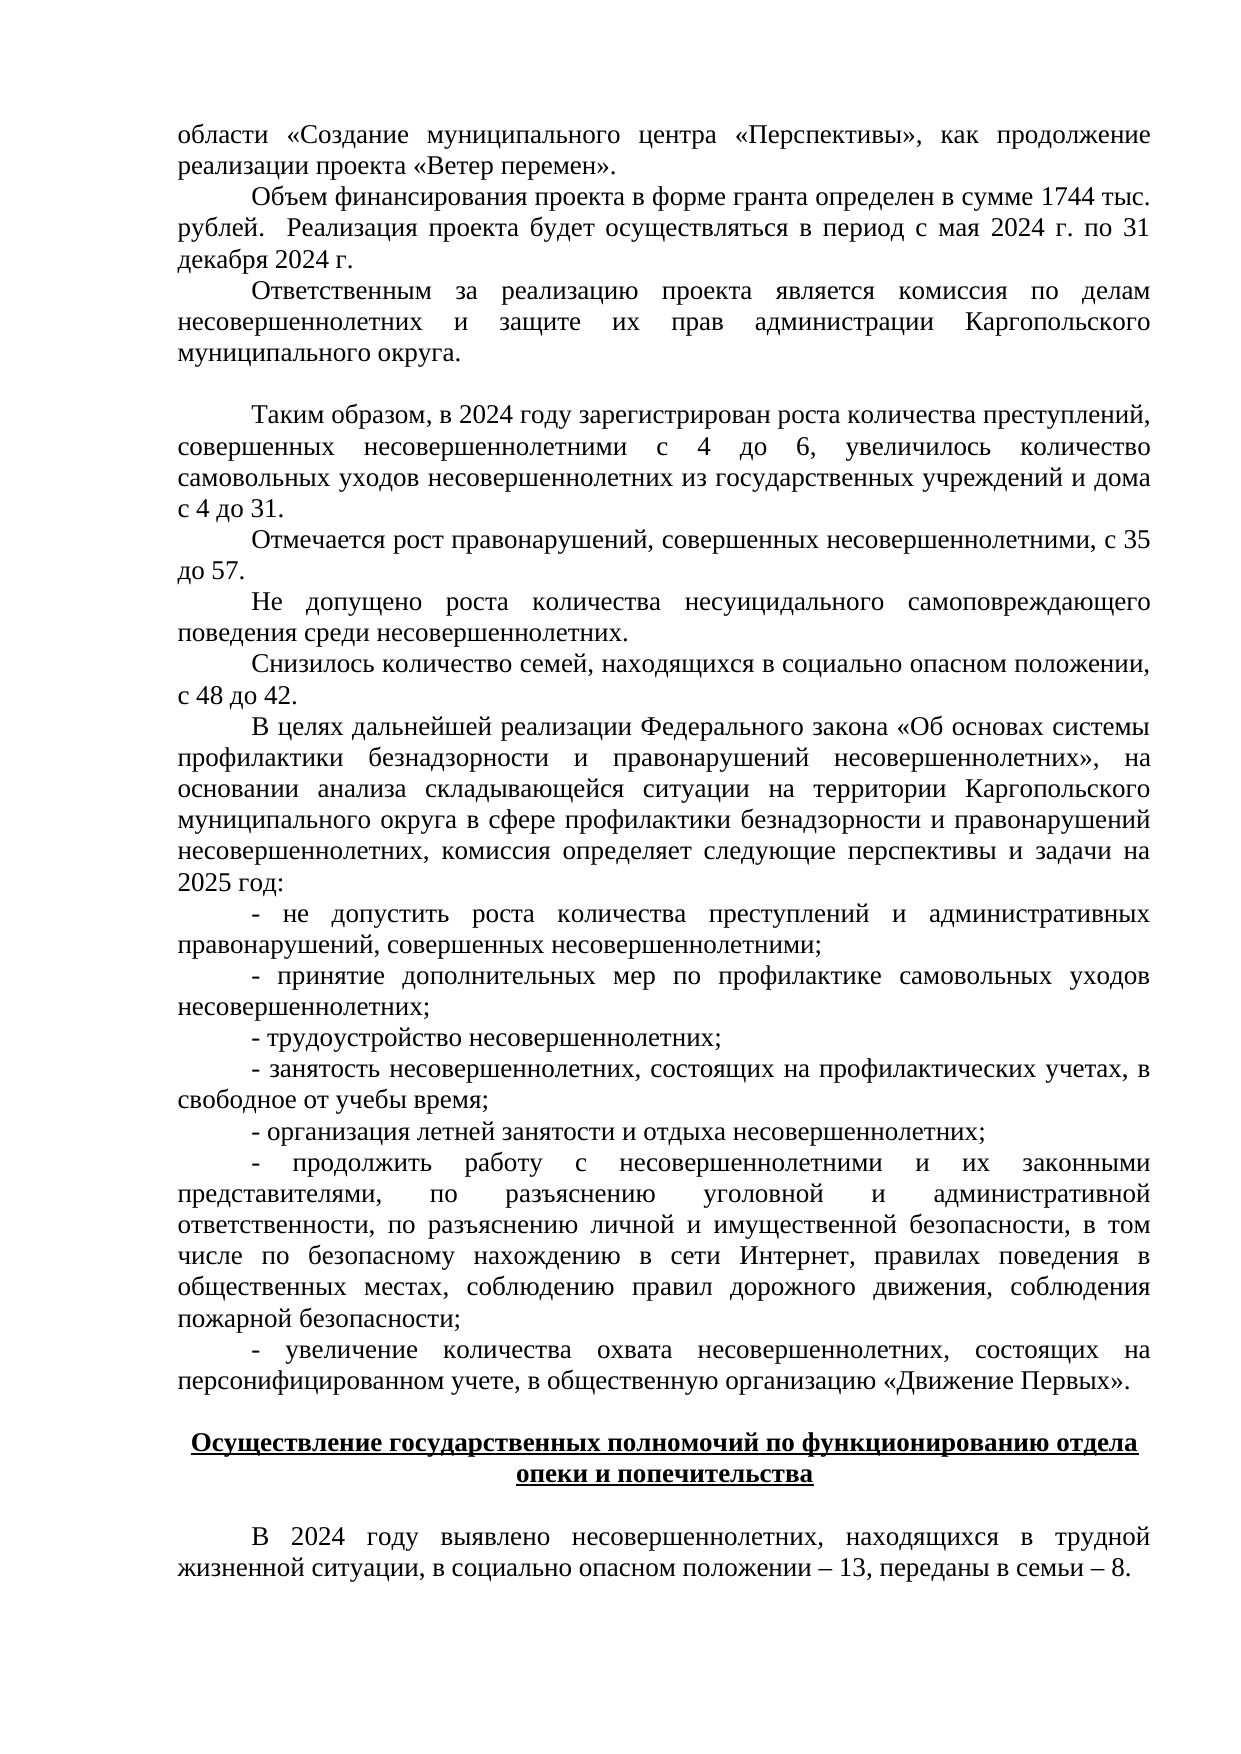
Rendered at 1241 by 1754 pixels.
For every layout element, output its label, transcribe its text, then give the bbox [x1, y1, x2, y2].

text - не допустить роста количества преступлений и административных правонарушений, совершенных несовершеннолетними; [177, 897, 1152, 959]
text В 2024 году выявлено несовершеннолетних, находящихся в трудной жизненной ситуации, в социально опасном положении – 13, переданы в семьи – 8. [177, 1520, 1152, 1582]
text Отмечается рост правонарушений, совершенных несовершеннолетними, с 35 до 57. [177, 523, 1152, 585]
text - занятость несовершеннолетних, состоящих на профилактических учетах, в свободное от учебы время; [177, 1052, 1152, 1115]
text - трудоустройство несовершеннолетних; [177, 1021, 1152, 1052]
text В целях дальнейшей реализации Федерального закона «Об основах системы профилактики безнадзорности и правонарушений несовершеннолетних», на основании анализа складывающейся ситуации на территории Каргопольского муниципального округа в сфере профилактики безнадзорности и правонарушений несовершеннолетних, комиссия определяет следующие перспективы и задачи на 2025 год: [177, 710, 1152, 897]
text Не допущено роста количества несуицидального самоповреждающего поведения среди несовершеннолетних. [177, 585, 1152, 648]
text - принятие дополнительных мер по профилактике самовольных уходов несовершеннолетних; [177, 959, 1152, 1021]
text Объем финансирования проекта в форме гранта определен в сумме 1744 тыс. рублей. Реализация проекта будет осуществляться в период с мая 2024 г. по 31 декабря 2024 г. [177, 180, 1152, 274]
text Ответственным за реализацию проекта является комиссия по делам несовершеннолетних и защите их прав администрации Каргопольского муниципального округа. [177, 274, 1152, 367]
text - продолжить работу с несовершеннолетними и их законными представителями, по разъяснению уголовной и административной ответственности, по разъяснению личной и имущественной безопасности, в том числе по безопасному нахождению в сети Интернет, правилах поведения в общественных местах, соблюдению правил дорожного движения, соблюдения пожарной безопасности; [177, 1146, 1152, 1333]
text Таким образом, в 2024 году зарегистрирован роста количества преступлений, совершенных несовершеннолетними с 4 до 6, увеличилось количество самовольных уходов несовершеннолетних из государственных учреждений и дома с 4 до 31. [177, 398, 1152, 523]
text Снизилось количество семей, находящихся в социально опасном положении, с 48 до 42. [177, 648, 1152, 710]
text - организация летней занятости и отдыха несовершеннолетних; [177, 1115, 1152, 1146]
text - увеличение количества охвата несовершеннолетних, состоящих на персонифицированном учете, в общественную организацию «Движение Первых». [177, 1333, 1152, 1395]
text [177, 118, 1152, 180]
text Осуществление государственных полномочий по функционированию отдела опеки и попечительства [177, 1426, 1152, 1488]
